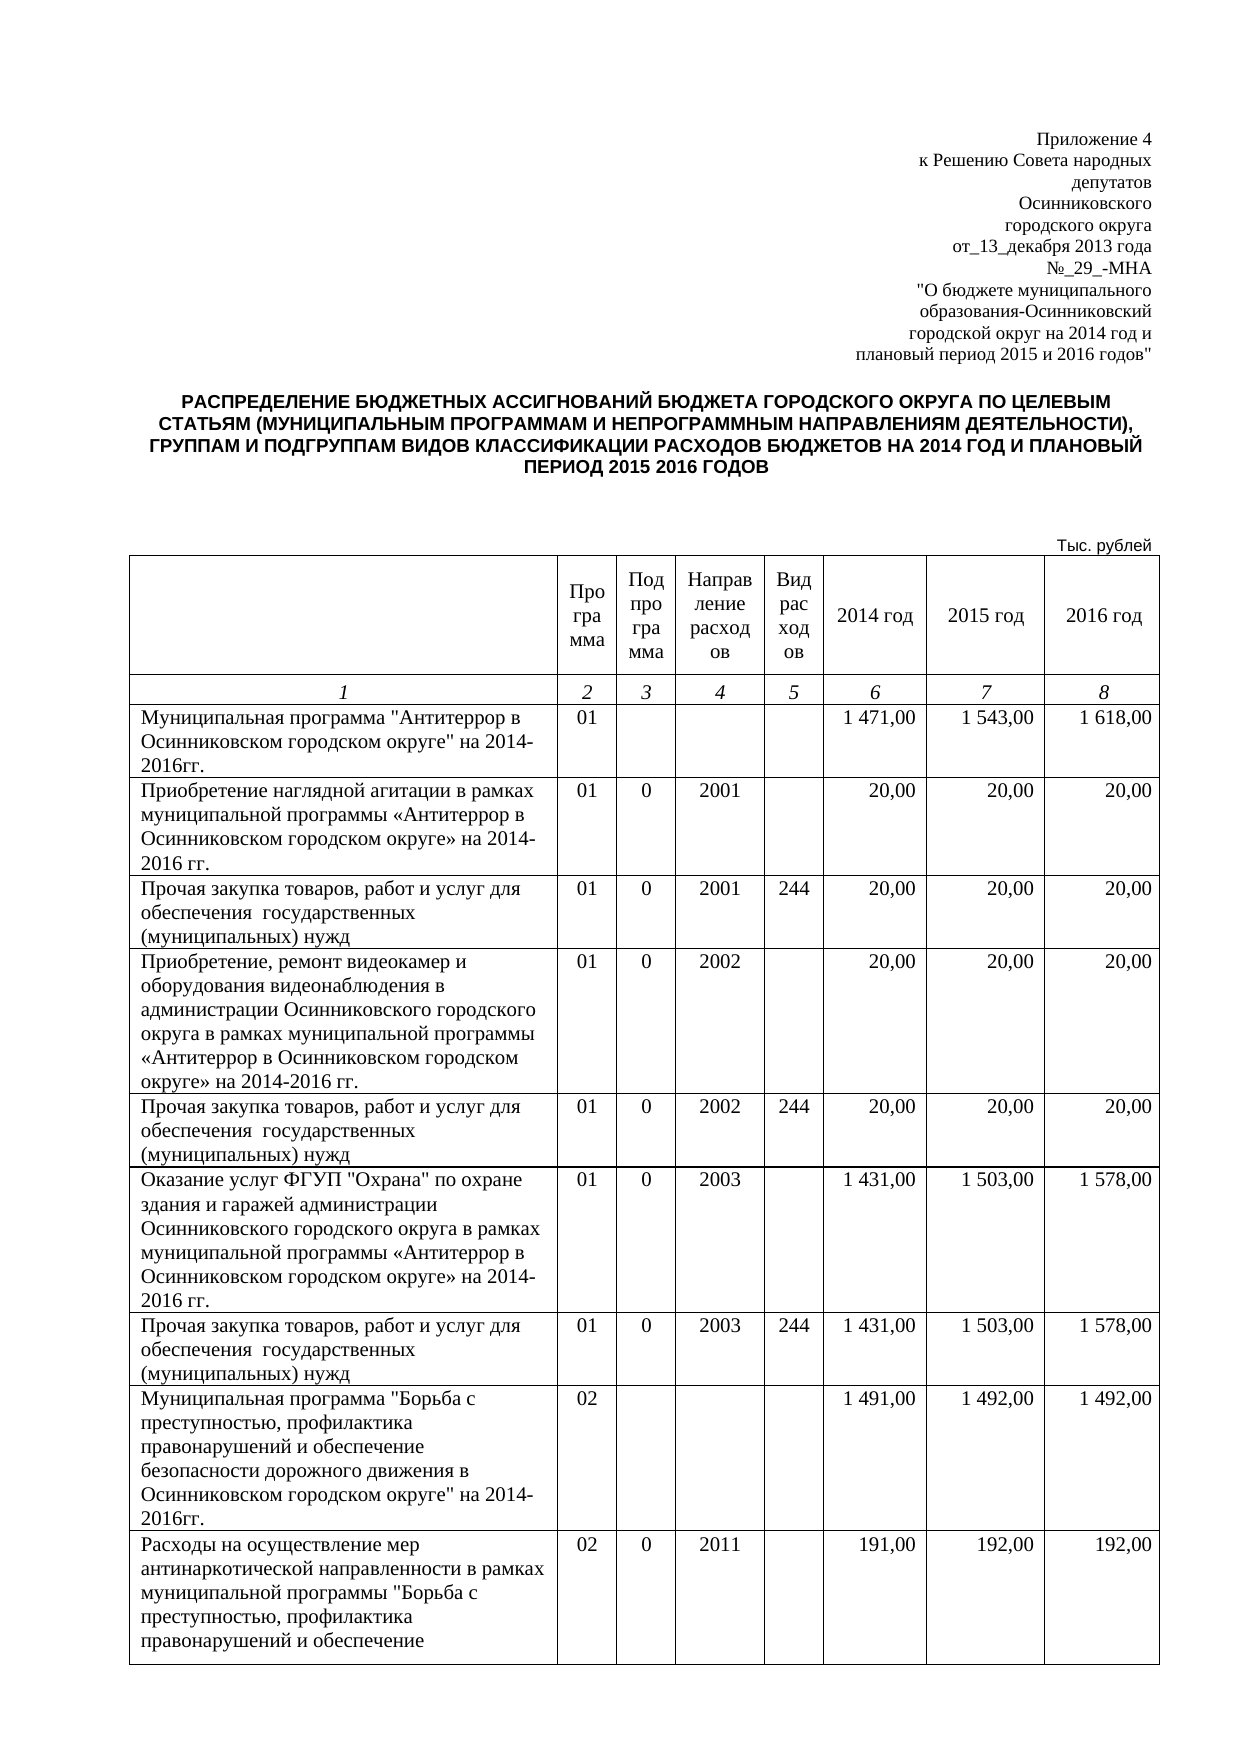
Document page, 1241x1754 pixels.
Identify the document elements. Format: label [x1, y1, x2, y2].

table_cell [118, 103, 1159, 1665]
